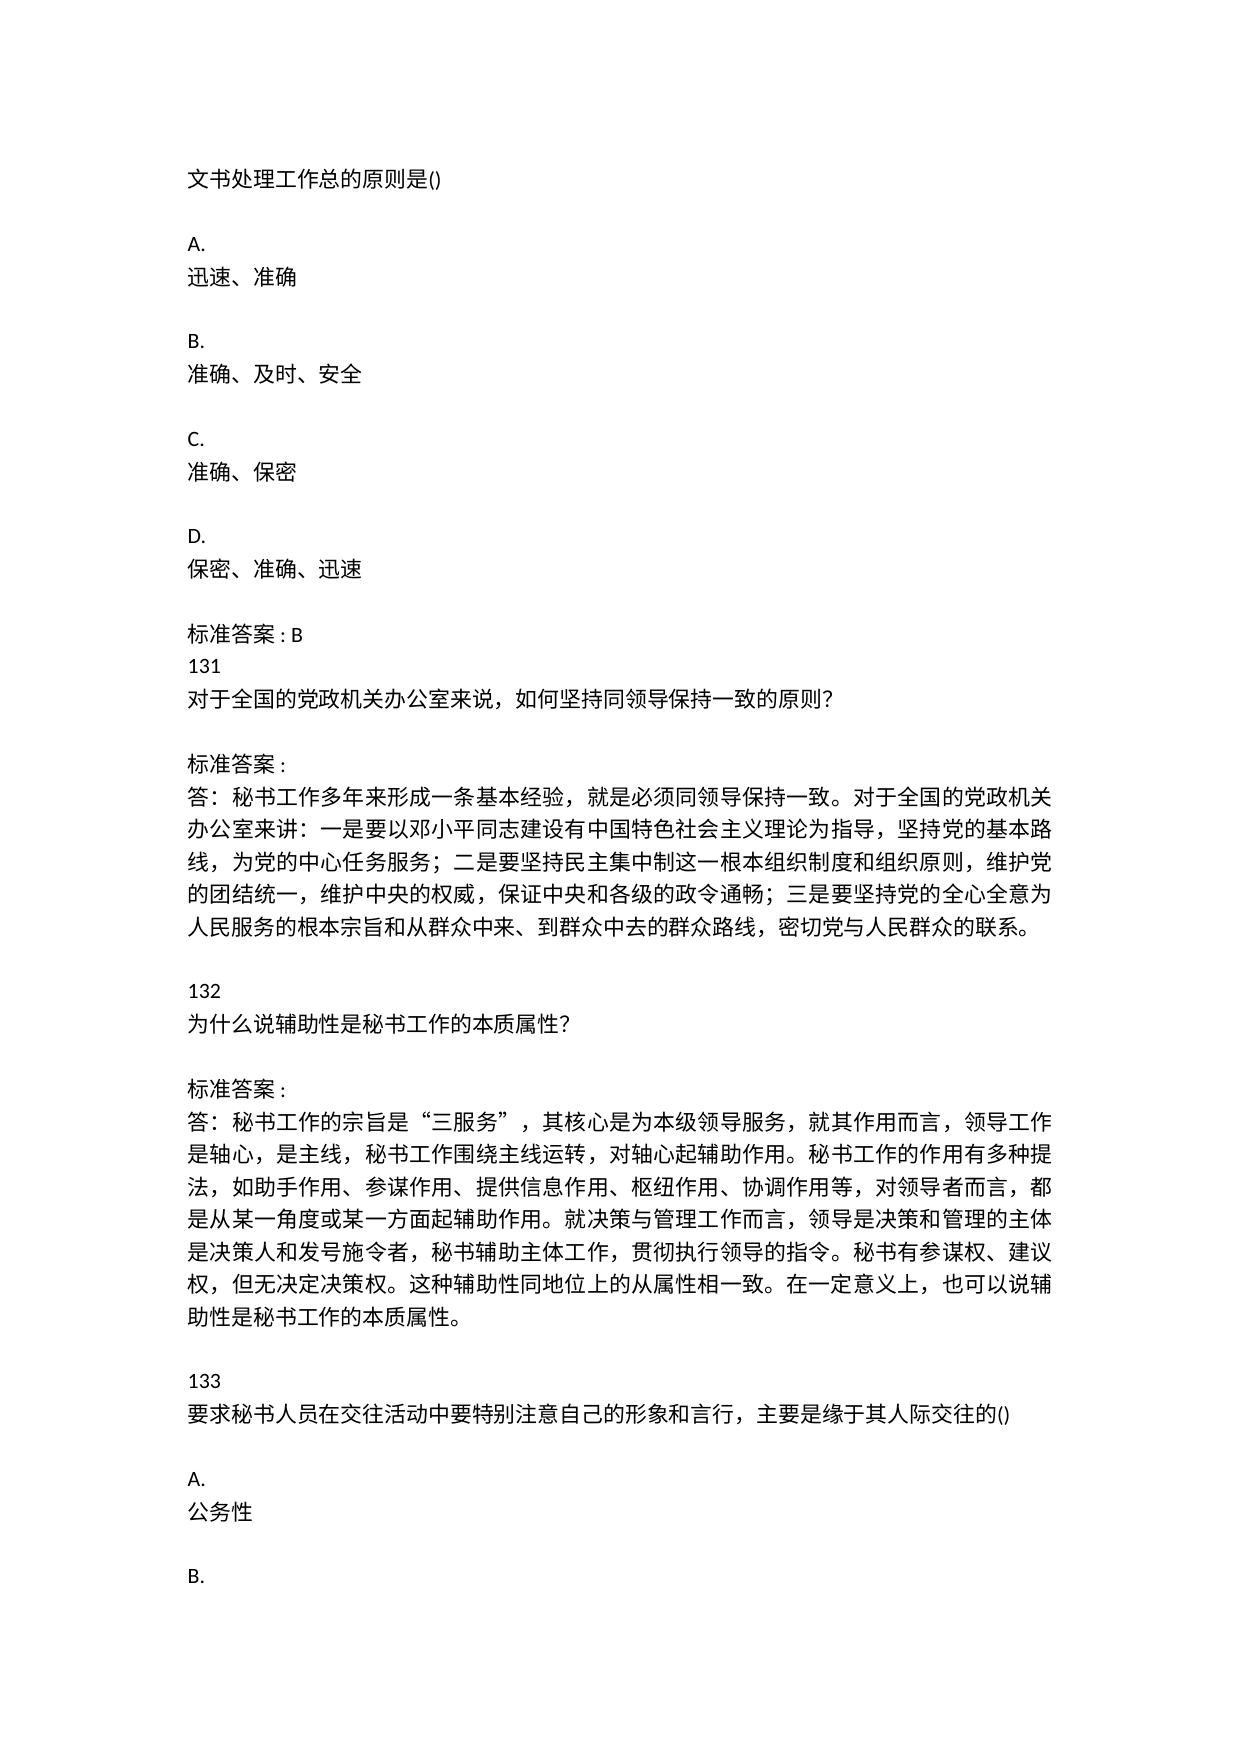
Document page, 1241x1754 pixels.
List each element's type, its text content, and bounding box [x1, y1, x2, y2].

text 准确、保密 [187, 454, 1053, 487]
text A. [187, 227, 1053, 259]
text B. [187, 324, 1053, 357]
text 133 [187, 1364, 1053, 1397]
text C. [187, 422, 1053, 454]
text B. [187, 1559, 1053, 1592]
text 文书处理工作总的原则是() [187, 162, 1053, 194]
text D. [187, 519, 1053, 552]
text 标准答案 : [187, 1072, 1053, 1104]
text 公务性 [187, 1494, 1053, 1527]
text 答：秘书工作的宗旨是“三服务”，其核心是为本级领导服务，就其作用而言，领导工作是轴心，是主线，秘书工作围绕主线运转，对轴心起辅助作用。秘书工作的作用有多种提法，如助手作用、参谋作用、提供信息作用、枢纽作用、协调作用等，对领导者而言，都是从某一角度或某一方面起辅助作用。就决策与管理工作而言，领导是决策和管理的主体，是决策人和发号施令者，秘书辅助主体工作，贯彻执行领导的指令。秘书有参谋权、建议权，但无决定决策权。这种辅助性同地位上的从属性相一致。在一定意义上，也可以说辅助性是秘书工作的本质属性。 [187, 1104, 1053, 1332]
text 为什么说辅助性是秘书工作的本质属性？ [187, 1007, 1053, 1039]
text 要求秘书人员在交往活动中要特别注意自己的形象和言行，主要是缘于其人际交往的() [187, 1397, 1053, 1429]
text 标准答案 : [187, 747, 1053, 779]
text 131 [187, 649, 1053, 682]
text 迅速、准确 [187, 259, 1053, 292]
text 保密、准确、迅速 [187, 552, 1053, 584]
text 答：秘书工作多年来形成一条基本经验，就是必须同领导保持一致。对于全国的党政机关办公室来讲：一是要以邓小平同志建设有中国特色社会主义理论为指导，坚持党的基本路线，为党的中心任务服务；二是要坚持民主集中制这一根本组织制度和组织原则，维护党的团结统一，维护中央的权威，保证中央和各级的政令通畅；三是要坚持党的全心全意为人民服务的根本宗旨和从群众中来、到群众中去的群众路线，密切党与人民群众的联系。 [187, 779, 1053, 942]
text 准确、及时、安全 [187, 357, 1053, 389]
text A. [187, 1462, 1053, 1494]
text 对于全国的党政机关办公室来说，如何坚持同领导保持一致的原则？ [187, 682, 1053, 714]
text 132 [187, 974, 1053, 1007]
text 标准答案 : B [187, 617, 1053, 649]
